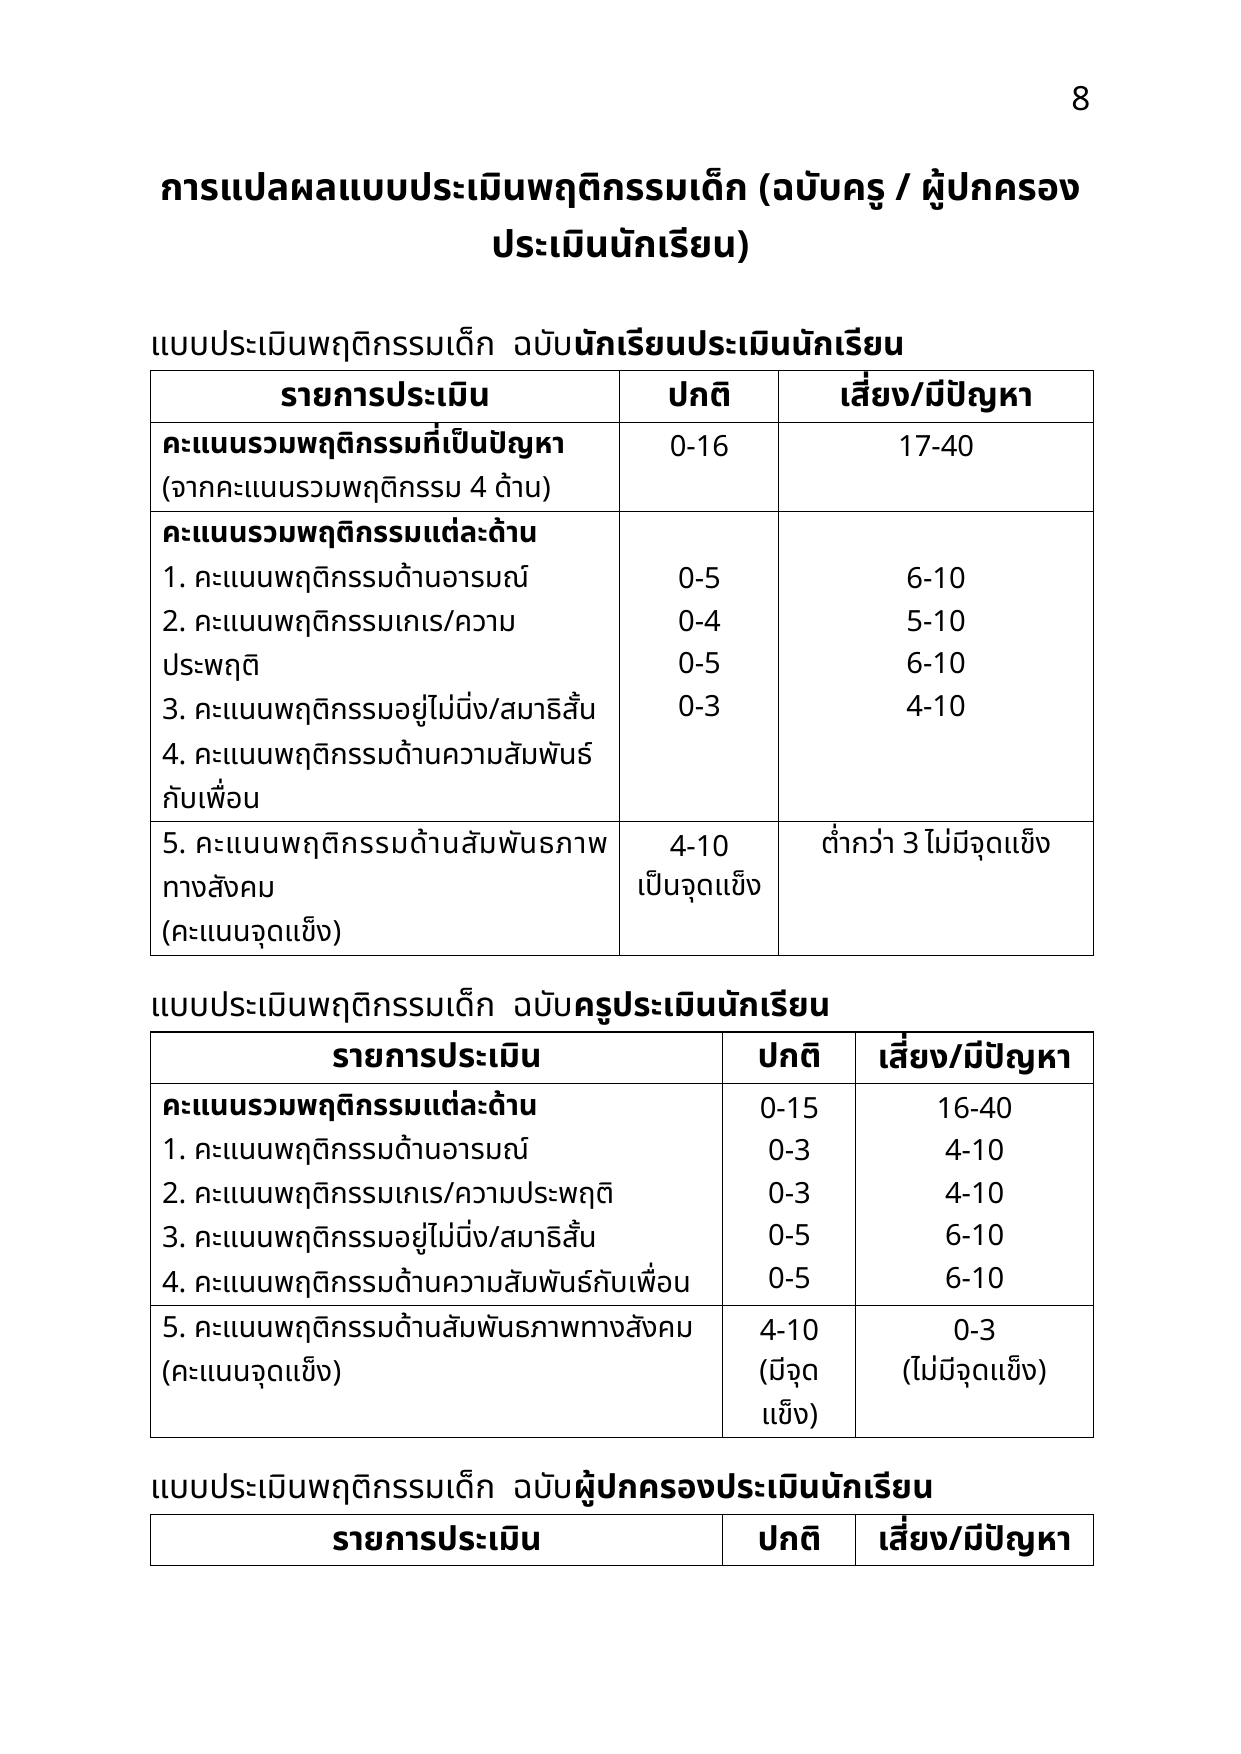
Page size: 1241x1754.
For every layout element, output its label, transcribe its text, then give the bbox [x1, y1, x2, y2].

table_cell 16-40 4-10 4-10 6-10 6-10 [856, 1084, 1093, 1305]
table_header ปกติ [723, 1515, 855, 1565]
table_header รายการประเมิน [151, 371, 619, 422]
table_cell 5. คะแนนพฤติกรรมด้านสัมพันธภาพทางสังคม (คะแนนจุดแข็ง) [151, 1306, 722, 1437]
text แบบประเมินพฤติกรรมเด็ก ฉบับครูประเมินนักเรียน [150, 981, 1090, 1031]
table_cell 0-5 0-4 0-5 0-3 [620, 512, 778, 821]
table_header รายการประเมิน [151, 1515, 722, 1565]
table_cell ต่ำกว่า 3ไม่มีจุดแข็ง [779, 822, 1093, 955]
table_cell 0-3 (ไม่มีจุดแข็ง) [856, 1306, 1093, 1437]
table_header รายการประเมิน [151, 1033, 722, 1083]
table_cell 6-10 5-10 6-10 4-10 [779, 512, 1093, 821]
table_header เสี่ยง/มีปัญหา [856, 1033, 1093, 1083]
text แบบประเมินพฤติกรรมเด็ก ฉบับผู้ปกครองประเมินนักเรียน [150, 1463, 1090, 1514]
table_header ปกติ [723, 1033, 855, 1083]
table_cell 17-40 [779, 423, 1093, 511]
table_header ปกติ [620, 371, 778, 422]
text แบบประเมินพฤติกรรมเด็ก ฉบับนักเรียนประเมินนักเรียน [150, 319, 1090, 370]
table_header เสี่ยง/มีปัญหา [779, 371, 1093, 422]
table_cell 5. คะแนนพฤติกรรมด้านสัมพันธภาพทางสังคม (คะแนนจุดแข็ง) [151, 822, 619, 955]
table_cell คะแนนรวมพฤติกรรมที่เป็นปัญหา (จากคะแนนรวมพฤติกรรม 4 ด้าน) [151, 423, 619, 511]
table_cell 0-15 0-3 0-3 0-5 0-5 [723, 1084, 855, 1305]
table_cell 0-16 [620, 423, 778, 511]
text การแปลผลแบบประเมินพฤติกรรมเด็ก (ฉบับครู / ผู้ปกครองประเมินนักเรียน) [150, 160, 1090, 274]
table_cell 4-10 เป็นจุดแข็ง [620, 822, 778, 955]
table_cell 4-10 (มีจุดแข็ง) [723, 1306, 855, 1437]
table_header เสี่ยง/มีปัญหา [856, 1515, 1093, 1565]
